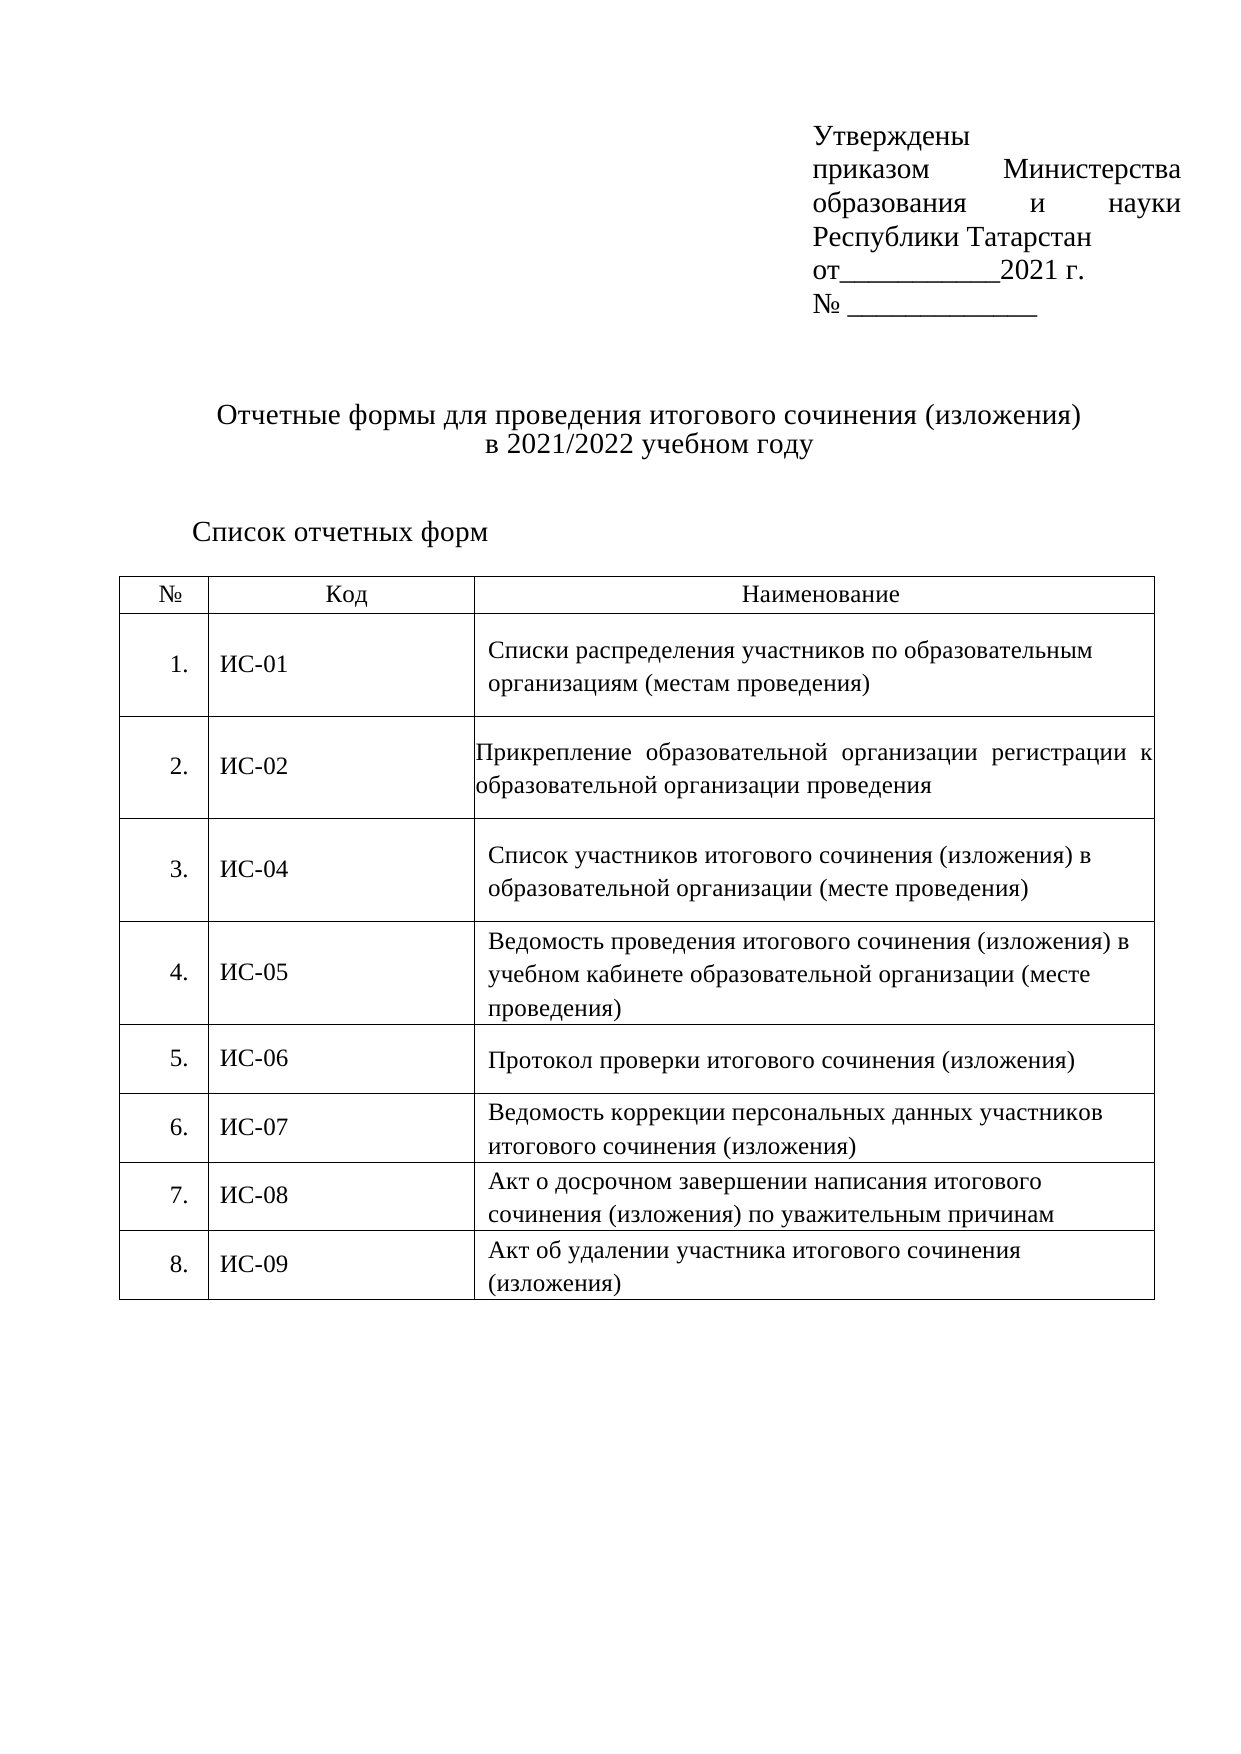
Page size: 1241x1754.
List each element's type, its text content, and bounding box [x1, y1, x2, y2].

table_cell ИС-02 [209, 717, 474, 818]
table_cell Списки распределения участников по образовательным организациям (местам проведения) [475, 614, 1154, 716]
text Список отчетных форм [118, 518, 1181, 547]
text № _____________ [812, 286, 1181, 319]
table_cell Прикрепление образовательной организации регистрации к образовательной организации проведения [475, 717, 1154, 818]
table_cell Акт о досрочном завершении написания итогового сочинения (изложения) по уважительным причинам [475, 1163, 1154, 1229]
table_cell 6. [120, 1094, 208, 1162]
table_cell Ведомость коррекции персональных данных участников итогового сочинения (изложения) [475, 1094, 1154, 1162]
text Отчетные формы для проведения итогового сочинения (изложения) [118, 401, 1181, 430]
table_cell 1. [120, 614, 208, 716]
table_cell Акт об удалении участника итогового сочинения (изложения) [475, 1231, 1154, 1299]
table_header Код [209, 577, 474, 613]
table_cell 5. [120, 1025, 208, 1093]
table_header № [120, 577, 208, 613]
text от___________2021 г. [812, 252, 1181, 286]
table_cell 3. [120, 819, 208, 921]
table_cell Протокол проверки итогового сочинения (изложения) [475, 1025, 1154, 1093]
table_cell ИС-08 [209, 1163, 474, 1229]
table_cell 8. [120, 1231, 208, 1299]
table_cell ИС-07 [209, 1094, 474, 1162]
table_cell ИС-09 [209, 1231, 474, 1299]
table_cell ИС-01 [209, 614, 474, 716]
table_cell ИС-04 [209, 819, 474, 921]
table_cell 4. [120, 922, 208, 1024]
table_cell Список участников итогового сочинения (изложения) в образовательной организации (месте проведения) [475, 819, 1154, 921]
table_cell Ведомость проведения итогового сочинения (изложения) в учебном кабинете образовательной организации (месте проведения) [475, 922, 1154, 1024]
table_cell 7. [120, 1163, 208, 1229]
text в 2021/2022 учебном году [118, 430, 1181, 459]
table_header Наименование [475, 577, 1154, 613]
table_cell 2. [120, 717, 208, 818]
table_cell ИС-06 [209, 1025, 474, 1093]
text приказом Министерства образования и науки Республики Татарстан [812, 152, 1181, 252]
table_cell ИС-05 [209, 922, 474, 1024]
text Утверждены [812, 118, 1181, 152]
